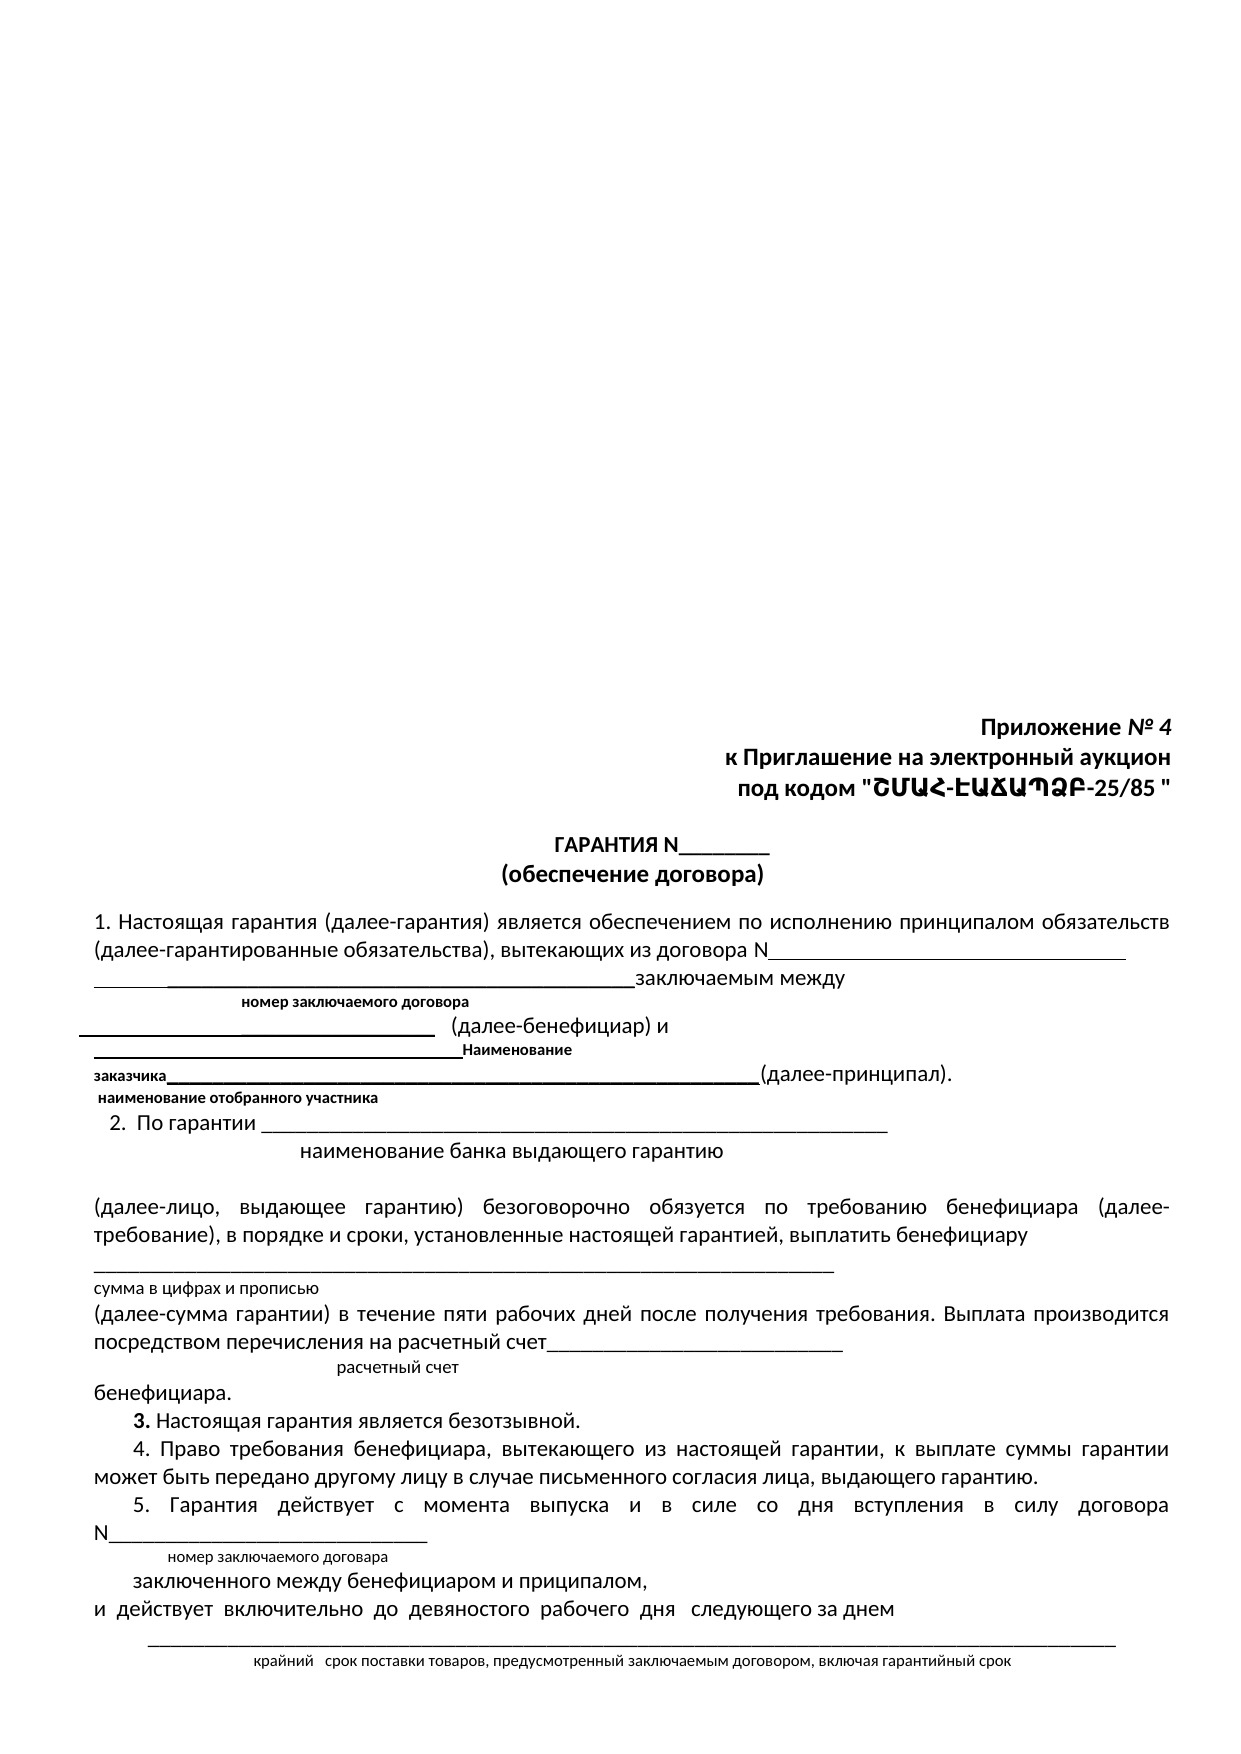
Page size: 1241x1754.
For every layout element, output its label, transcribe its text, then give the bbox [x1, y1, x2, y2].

text бенефициара. [94, 1378, 1171, 1406]
text наименование банка выдающего гарантию [94, 1136, 1171, 1164]
text _________________________________________________________________ [94, 1248, 1171, 1276]
text 1. Настоящая гарантия (далее-гарантия) является обеспечением по исполнению принципалом обязательств (далее-гарантированные обязательства), вытекающих из договора N _________________________________________заключаемым между [94, 907, 1171, 991]
text (далее-лицо, выдающее гарантию) безоговорочно обязуется по требованию бенефициара (далее-требование), в порядке и сроки, установленные настоящей гарантией, выплатить бенефициару [94, 1192, 1171, 1248]
text наименование отобранного участника [79, 1087, 1171, 1108]
text 5. Гарантия действует с момента выпуска и в силе со дня вступления в силу договора N____________________________ [94, 1490, 1171, 1546]
text номер заключаемого договара [94, 1546, 1171, 1566]
text 4. Право требования бенефициара, вытекающего из настоящей гарантии, к выплате суммы гарантии может быть передано другому лицу в случае письменного согласия лица, выдающего гарантию. [94, 1434, 1171, 1490]
text номер заключаемого договора [94, 991, 1171, 1011]
text _________________ (далее-бенефициар) и [79, 1011, 1171, 1039]
text Приложение № 4 [94, 711, 1171, 741]
text под кодом "ՇՄԱՀ-ԷԱՃԱՊՁԲ-25/85 " [94, 772, 1171, 802]
text ГАРАНТИЯ N________ [94, 830, 1171, 858]
text _____________________________________________________________________________________ [94, 1622, 1171, 1650]
text 3. Настоящая гарантия является безотзывной. [94, 1406, 1171, 1434]
text расчетный счет [94, 1355, 1171, 1378]
text заключенного между бенефициаром и приципалом, [94, 1566, 1171, 1594]
text и действует включительно до девяностого рабочего дня следующего за днем [94, 1594, 1171, 1622]
text сумма в цифрах и прописью [94, 1276, 1171, 1299]
text к Приглашение на электронный аукцион [94, 741, 1171, 772]
text 2. По гарантии _______________________________________________________ [94, 1108, 1171, 1136]
text крайний срок поставки товаров, предусмотренный заключаемым договором, включая гарантийный срок [94, 1650, 1171, 1671]
text (обеспечение договора) [153, 858, 1112, 889]
text (далее-сумма гарантии) в течение пяти рабочих дней после получения требования. Выплата производится посредством перечисления на расчетный счет__________________________ [94, 1299, 1171, 1355]
text Наименование заказчика____________________________________________________(далее-принципал). [94, 1039, 1171, 1087]
